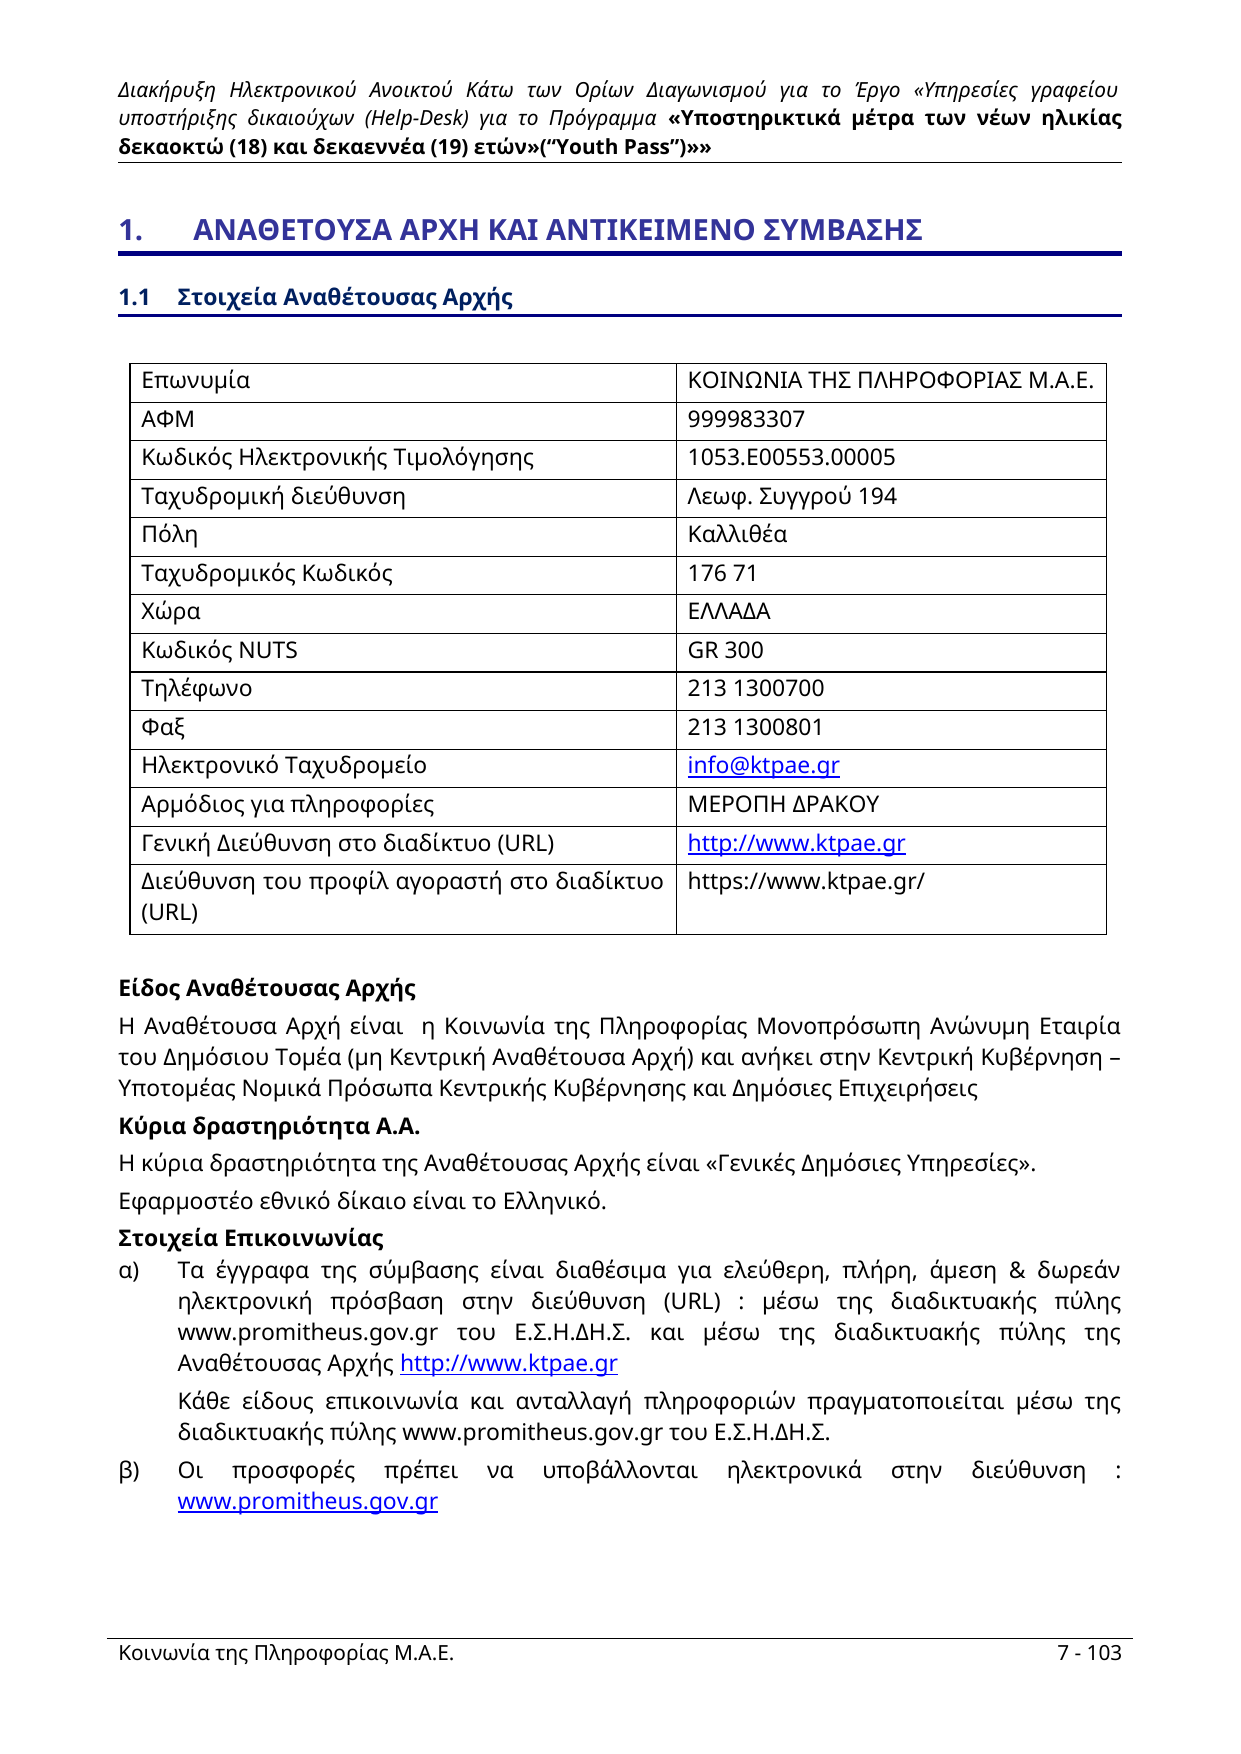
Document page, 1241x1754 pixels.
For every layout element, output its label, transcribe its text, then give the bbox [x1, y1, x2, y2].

table_cell Καλλιθέα [677, 518, 1106, 556]
subtitle Στοιχεία Αναθέτουσας Αρχής [118, 281, 1122, 314]
text Η κύρια δραστηριότητα της Αναθέτουσας Αρχής είναι «Γενικές Δημόσιες Υπηρεσίες». [118, 1147, 1122, 1179]
table_header Επωνυμία [131, 364, 676, 402]
table_cell Κωδικός ΝUTS [131, 634, 676, 671]
table_cell 999983307 [677, 403, 1106, 440]
table_cell Φαξ [131, 711, 676, 748]
text α) Τα έγγραφα της σύμβασης είναι διαθέσιμα για ελεύθερη, πλήρη, άμεση & δωρεάν ηλεκτρονική πρόσβαση στην διεύθυνση (URL) : μέσω της διαδικτυακής πύλης www.promitheus.gov.gr του Ε.Σ.Η.ΔΗ.Σ. και μέσω της διαδικτυακής πύλης της Αναθέτουσας Αρχής http://www.ktpae.gr [118, 1254, 1122, 1379]
table_cell 213 1300801 [677, 711, 1106, 748]
text Κύρια δραστηριότητα Α.Α. [118, 1110, 1122, 1141]
table_header ΚΟΙΝΩΝΙΑ ΤΗΣ ΠΛΗΡΟΦΟΡΙΑΣ Μ.Α.Ε. [677, 364, 1106, 402]
table_cell ΜΕΡΟΠΗ ΔΡΑΚΟΥ [677, 788, 1106, 826]
table_cell Λεωφ. Συγγρού 194 [677, 480, 1106, 517]
subtitle ΑΝΑΘΕΤΟΥΣΑ ΑΡΧΗ ΚΑΙ ΑΝΤΙΚΕΙΜΕΝΟ ΣΥΜΒΑΣΗΣ [118, 209, 1122, 251]
table_cell Αρμόδιος για πληροφορίες [131, 788, 676, 826]
text Είδος Αναθέτουσας Αρχής [118, 972, 1122, 1004]
table_cell Χώρα [131, 595, 676, 633]
table_cell ΑΦΜ [131, 403, 676, 440]
text Η Αναθέτουσα Αρχή είναι η Κοινωνία της Πληροφορίας Μονοπρόσωπη Ανώνυμη Εταιρία του Δημόσιου Τομέα (μη Κεντρική Αναθέτουσα Αρχή) και ανήκει στην Κεντρική Κυβέρνηση – Υποτομέας Νομικά Πρόσωπα Κεντρικής Κυβέρνησης και Δημόσιες Επιχειρήσεις [118, 1010, 1122, 1104]
table_cell Ταχυδρομική διεύθυνση [131, 480, 676, 517]
text β) Οι προσφορές πρέπει να υποβάλλονται ηλεκτρονικά στην διεύθυνση : www.promitheus.gov.gr [118, 1454, 1122, 1516]
table_cell Διεύθυνση του προφίλ αγοραστή στο διαδίκτυο (URL) [131, 865, 676, 934]
table_cell 176 71 [677, 557, 1106, 594]
table_cell Ηλεκτρονικό Ταχυδρομείο [131, 750, 676, 787]
table_cell info@ktpae.gr [677, 750, 1106, 787]
table_cell GR 300 [677, 634, 1106, 671]
table_cell Ταχυδρομικός Κωδικός [131, 557, 676, 594]
table_cell Τηλέφωνο [131, 673, 676, 710]
text Εφαρμοστέο εθνικό δίκαιο είναι το Ελληνικό. [118, 1185, 1122, 1216]
table_cell https://www.ktpae.gr/ [677, 865, 1106, 934]
table_cell ΕΛΛΑΔΑ [677, 595, 1106, 633]
table_cell http://www.ktpae.gr [677, 827, 1106, 864]
table_cell Κωδικός Ηλεκτρονικής Τιμολόγησης [131, 441, 676, 479]
text Κάθε είδους επικοινωνία και ανταλλαγή πληροφοριών πραγματοποιείται μέσω της διαδικτυακής πύλης www.promitheus.gov.gr του Ε.Σ.Η.ΔΗ.Σ. [177, 1385, 1122, 1447]
table_cell Πόλη [131, 518, 676, 556]
table_cell Γενική Διεύθυνση στο διαδίκτυο (URL) [131, 827, 676, 864]
table_cell 1053.E00553.00005 [677, 441, 1106, 479]
text Στοιχεία Επικοινωνίας [118, 1222, 1122, 1254]
table_cell 213 1300700 [677, 673, 1106, 710]
